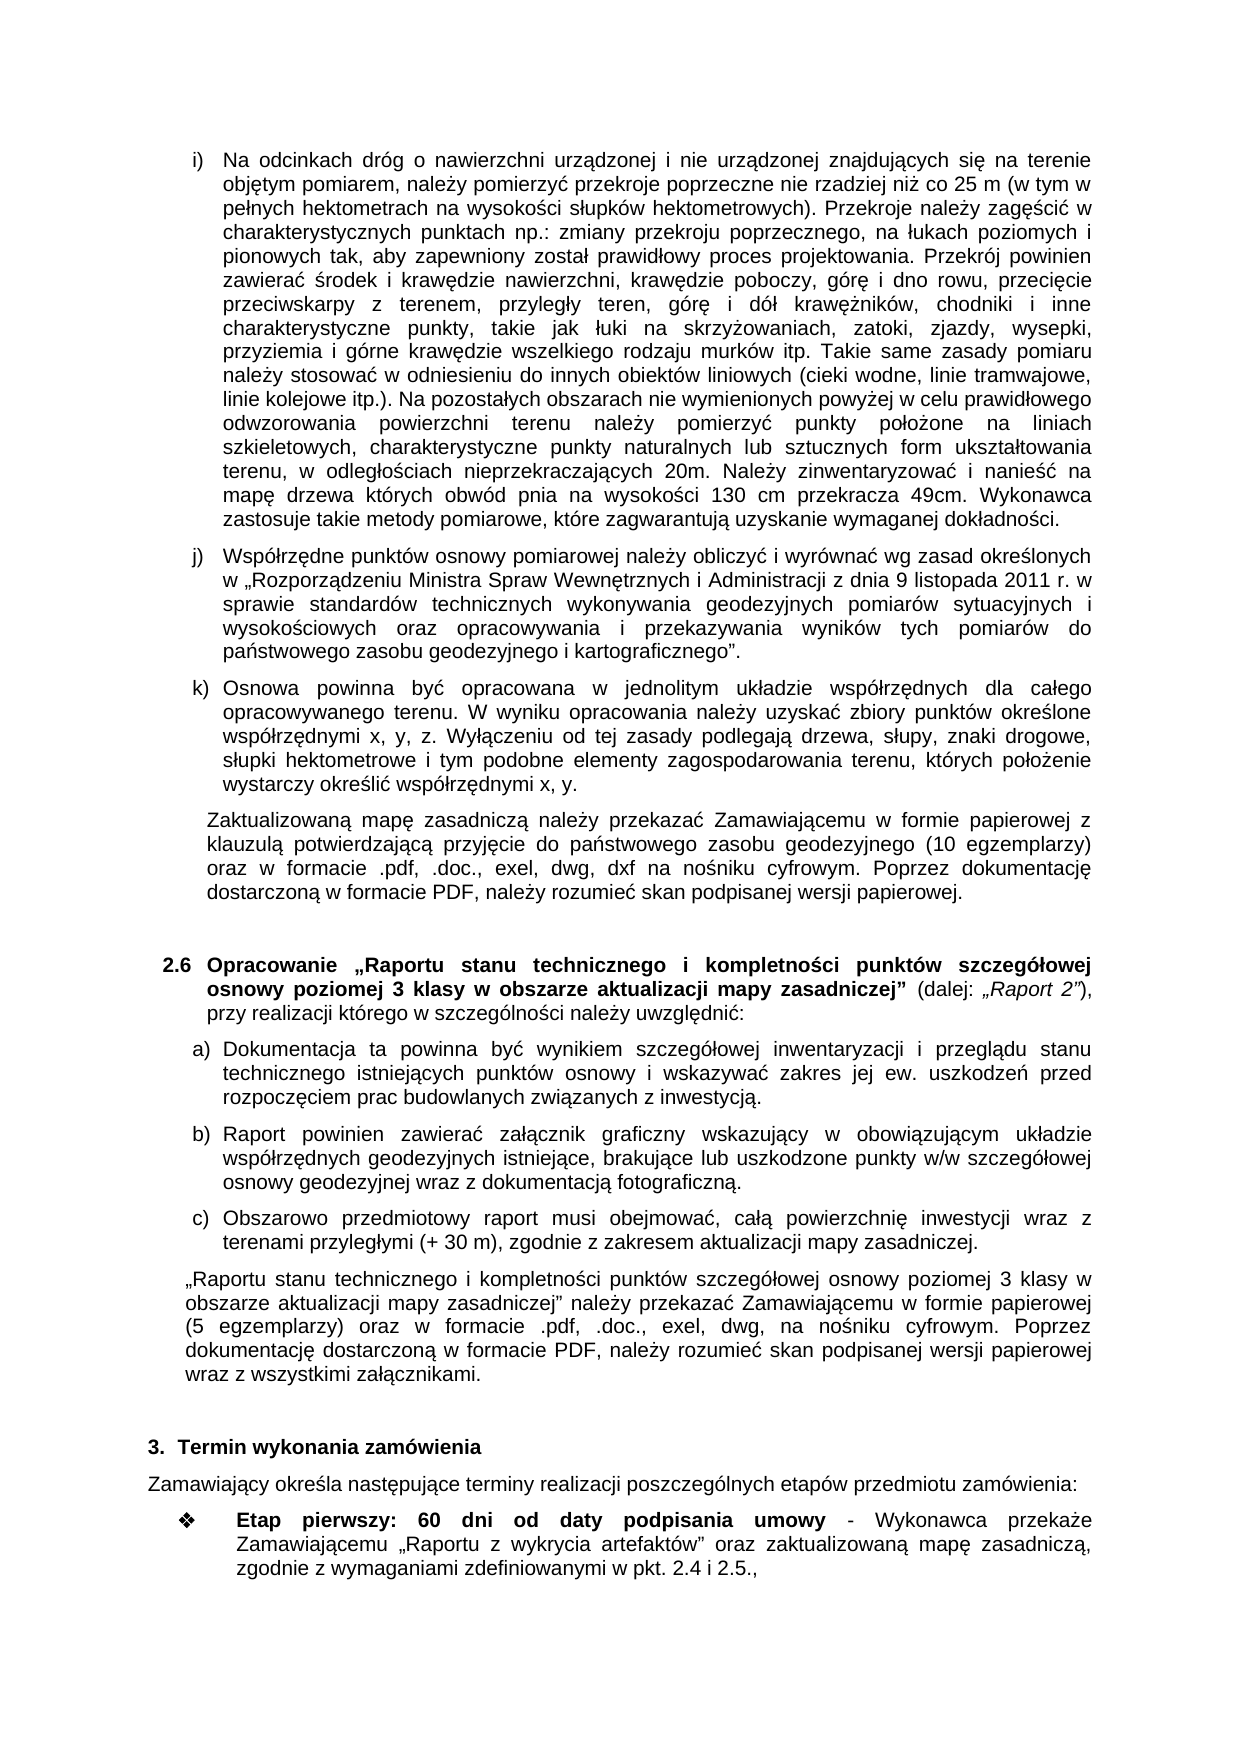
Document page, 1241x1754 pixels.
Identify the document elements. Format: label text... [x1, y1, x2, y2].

list Dokumentacja ta powinna być wynikiem szczegółowej inwentaryzacji i przeglądu stanu technicznego istniejących punktów osnowy i wskazywać zakres jej ew. uszkodzeń przed rozpoczęciem prac budowlanych związanych z inwestycją. [192, 1037, 1093, 1109]
list Raport powinien zawierać załącznik graficzny wskazujący w obowiązującym układzie współrzędnych geodezyjnych istniejące, brakujące lub uszkodzone punkty w/w szczegółowej osnowy geodezyjnej wraz z dokumentacją fotograficzną. [192, 1122, 1093, 1193]
list Etap pierwszy: 60 dni od daty podpisania umowy - Wykonawca przekaże Zamawiającemu „Raportu z wykrycia artefaktów” oraz zaktualizowaną mapę zasadniczą, zgodnie z wymaganiami zdefiniowanymi w pkt. 2.4 i 2.5., [177, 1508, 1093, 1580]
list Termin wykonania zamówienia [148, 1435, 1093, 1459]
list Obszarowo przedmiotowy raport musi obejmować, całą powierzchnię inwestycji wraz z terenami przyległymi (+ 30 m), zgodnie z zakresem aktualizacji mapy zasadniczej. [192, 1206, 1093, 1254]
text „Raportu stanu technicznego i kompletności punktów szczegółowej osnowy poziomej 3 klasy w obszarze aktualizacji mapy zasadniczej” należy przekazać Zamawiającemu w formie papierowej (5 egzemplarzy) oraz w formacie .pdf, .doc., exel, dwg, na nośniku cyfrowym. Poprzez dokumentację dostarczoną w formacie PDF, należy rozumieć skan podpisanej wersji papierowej wraz z wszystkimi załącznikami. [185, 1266, 1093, 1386]
list Na odcinkach dróg o nawierzchni urządzonej i nie urządzonej znajdujących się na terenie objętym pomiarem, należy pomierzyć przekroje poprzeczne nie rzadziej niż co 25 m (w tym w pełnych hektometrach na wysokości słupków hektometrowych). Przekroje należy zagęścić w charakterystycznych punktach np.: zmiany przekroju poprzecznego, na łukach poziomych i pionowych tak, aby zapewniony został prawidłowy proces projektowania. Przekrój powinien zawierać środek i krawędzie nawierzchni, krawędzie poboczy, górę i dno rowu, przecięcie przeciwskarpy z terenem, przyległy teren, górę i dół krawężników, chodniki i inne charakterystyczne punkty, takie jak łuki na skrzyżowaniach, zatoki, zjazdy, wysepki, przyziemia i górne krawędzie wszelkiego rodzaju murków itp. Takie same zasady pomiaru należy stosować w odniesieniu do innych obiektów liniowych (cieki wodne, linie tramwajowe, linie kolejowe itp.). Na pozostałych obszarach nie wymienionych powyżej w celu prawidłowego odwzorowania powierzchni terenu należy pomierzyć punkty położone na liniach szkieletowych, charakterystyczne punkty naturalnych lub sztucznych form ukształtowania terenu, w odległościach nieprzekraczających 20m. Należy zinwentaryzować i nanieść na mapę drzewa których obwód pnia na wysokości 130 cm przekracza 49cm. Wykonawca zastosuje takie metody pomiarowe, które zagwarantują uzyskanie wymaganej dokładności. [192, 148, 1093, 531]
text Zaktualizowaną mapę zasadniczą należy przekazać Zamawiającemu w formie papierowej z klauzulą potwierdzającą przyjęcie do państwowego zasobu geodezyjnego (10 egzemplarzy) oraz w formacie .pdf, .doc., exel, dwg, dxf na nośniku cyfrowym. Poprzez dokumentację dostarczoną w formacie PDF, należy rozumieć skan podpisanej wersji papierowej. [207, 808, 1093, 904]
list Osnowa powinna być opracowana w jednolitym układzie współrzędnych dla całego opracowywanego terenu. W wyniku opracowania należy uzyskać zbiory punktów określone współrzędnymi x, y, z. Wyłączeniu od tej zasady podlegają drzewa, słupy, znaki drogowe, słupki hektometrowe i tym podobne elementy zagospodarowania terenu, których położenie wystarczy określić współrzędnymi x, y. [192, 676, 1093, 796]
text Zamawiający określa następujące terminy realizacji poszczególnych etapów przedmiotu zamówienia: [148, 1472, 1093, 1496]
list Opracowanie „Raportu stanu technicznego i kompletności punktów szczegółowej osnowy poziomej 3 klasy w obszarze aktualizacji mapy zasadniczej” (dalej: „Raport 2”), przy realizacji którego w szczególności należy uwzględnić: [162, 953, 1093, 1025]
list Współrzędne punktów osnowy pomiarowej należy obliczyć i wyrównać wg zasad określonych w „Rozporządzeniu Ministra Spraw Wewnętrznych i Administracji z dnia 9 listopada 2011 r. w sprawie standardów technicznych wykonywania geodezyjnych pomiarów sytuacyjnych i wysokościowych oraz opracowywania i przekazywania wyników tych pomiarów do państwowego zasobu geodezyjnego i kartograficznego”. [192, 543, 1093, 663]
